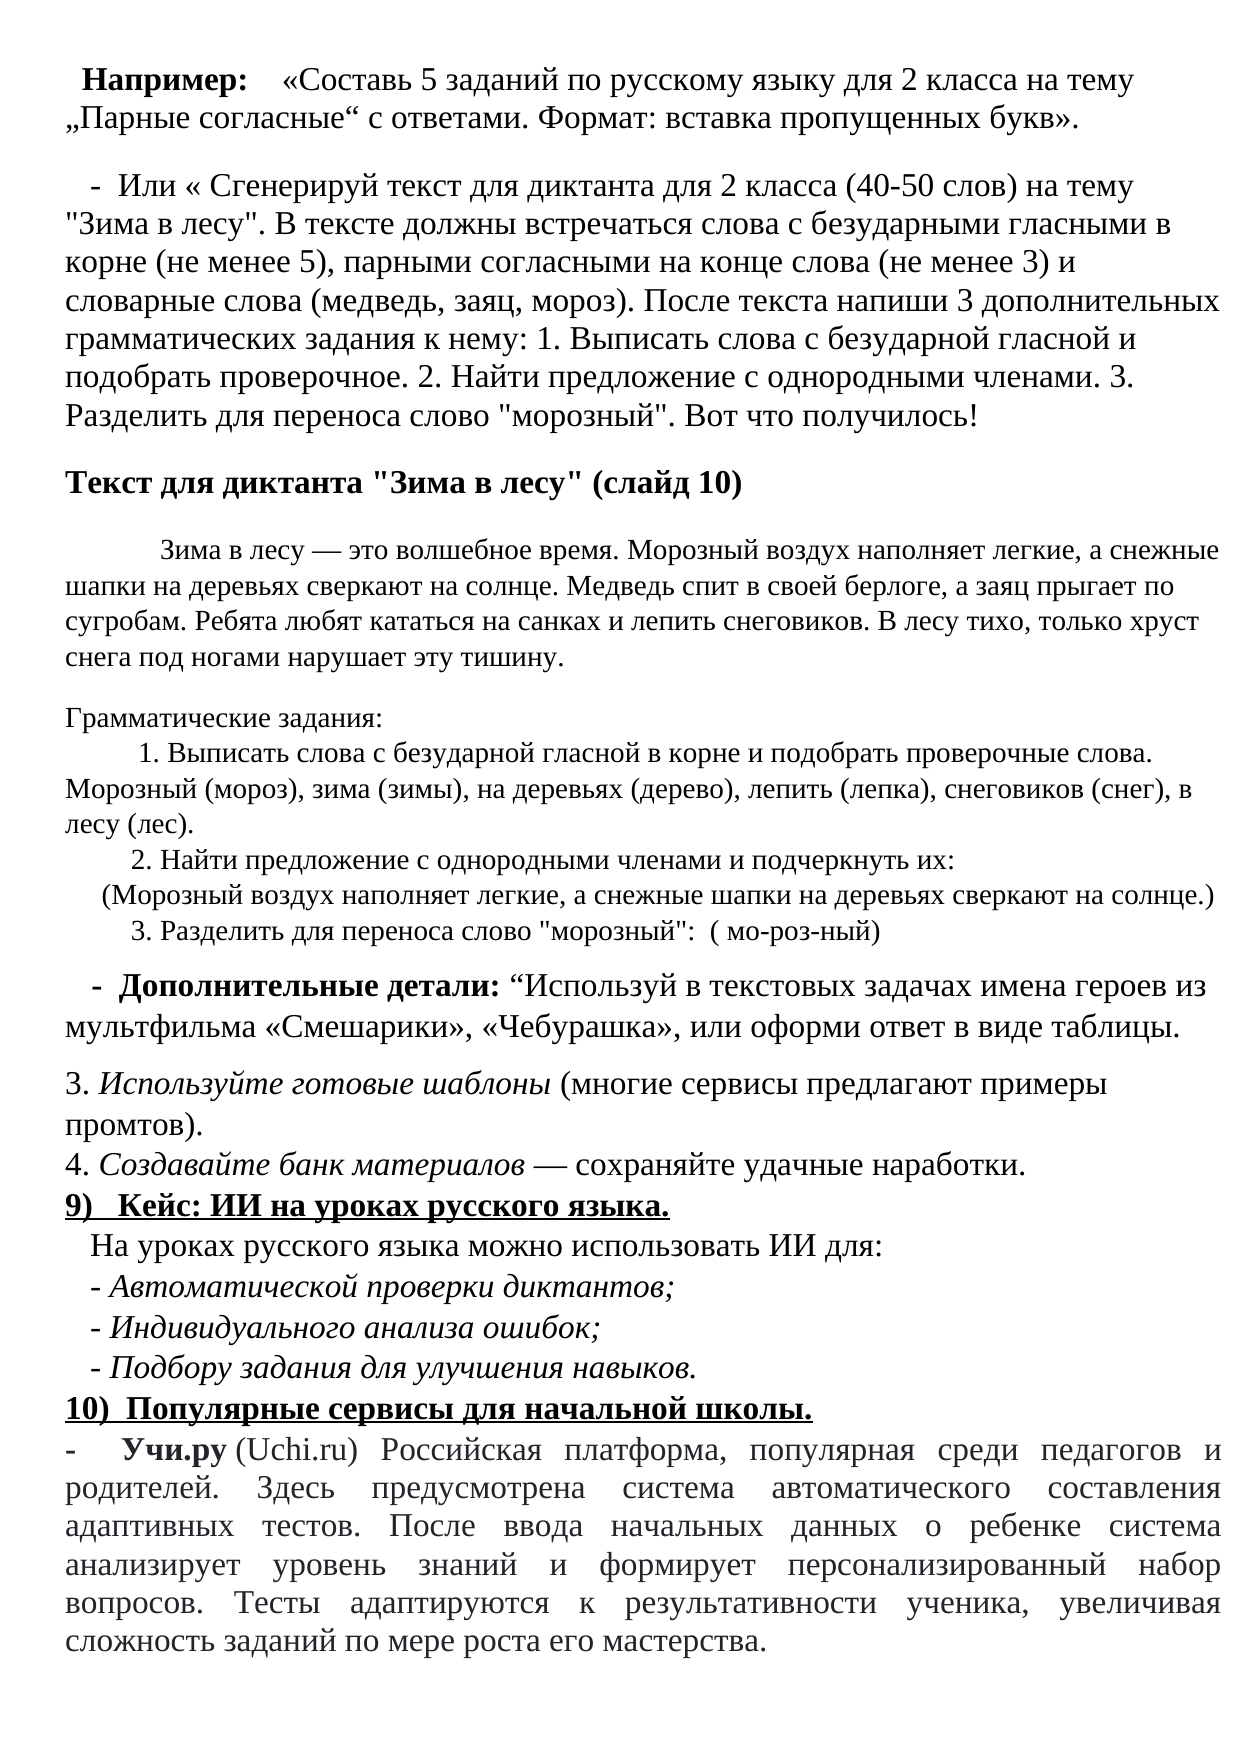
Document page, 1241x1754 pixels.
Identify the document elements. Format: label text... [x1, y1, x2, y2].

text На уроках русского языка можно использовать ИИ для: [65, 1226, 1222, 1264]
text - Дополнительные детали: “Используй в текстовых задачах имена героев из мультфильма «Смешарики», «Чебурашка», или оформи ответ в виде таблицы. [65, 965, 1222, 1044]
text Текст для диктанта "Зима в лесу" (слайд 10) Зима в лесу — это волшебное время. Морозный воздух наполняет легкие, а снежные шапки на деревьях сверкают на солнце. Медведь спит в своей берлоге, а заяц прыгает по сугробам. Ребята любят кататься на санках и лепить снеговиков. В лесу тихо, только хруст снега под ногами нарушает эту тишину. Грамматические задания: 1. Выписать слова с безударной гласной в корне и подобрать проверочные слова. Морозный (мороз), зима (зимы), на деревьях (дерево), лепить (лепка), снеговиков (снег), в лесу (лес). 2. Найти предложение с однородными членами и подчеркнуть их: (Морозный воздух наполняет легкие, а снежные шапки на деревьях сверкают на солнце.) 3. Разделить для переноса слово "морозный": ( мо-роз-ный) [65, 462, 1222, 947]
text 10) Популярные сервисы для начальной школы. [65, 1388, 1222, 1426]
text - Подбору задания для улучшения навыков. [65, 1347, 1222, 1386]
text - Учи.ру (Uchi.ru) Российская платформа, популярная среди педагогов и родителей. Здесь предусмотрена система автоматического составления адаптивных тестов. После ввода начальных данных о ребенке система анализирует уровень знаний и формирует персонализированный набор вопросов. Тесты адаптируются к результативности ученика, увеличивая сложность заданий по мере роста его мастерства. [65, 1429, 1222, 1659]
text - Автоматической проверки диктантов; [65, 1266, 1222, 1304]
text - Или « Сгенерируй текст для диктанта для 2 класса (40-50 слов) на тему "Зима в лесу". В тексте должны встречаться слова с безударными гласными в корне (не менее 5), парными согласными на конце слова (не менее 3) и словарные слова (медведь, заяц, мороз). После текста напиши 3 дополнительных грамматических задания к нему: 1. Выписать слова с безударной гласной и подобрать проверочное. 2. Найти предложение с однородными членами. 3. Разделить для переноса слово "морозный". Вот что получилось! [65, 165, 1222, 433]
text 3. Используйте готовые шаблоны (многие сервисы предлагают примеры промтов). [65, 1063, 1222, 1142]
text 9) Кейс: ИИ на уроках русского языка. [65, 1185, 1222, 1223]
text - Индивидуального анализа ошибок; [65, 1307, 1222, 1345]
text Например: «Составь 5 заданий по русскому языку для 2 класса на тему „Парные согласные“ с ответами. Формат: вставка пропущенных букв». [65, 59, 1222, 136]
text 4. Создавайте банк материалов — сохраняйте удачные наработки. [65, 1144, 1222, 1183]
